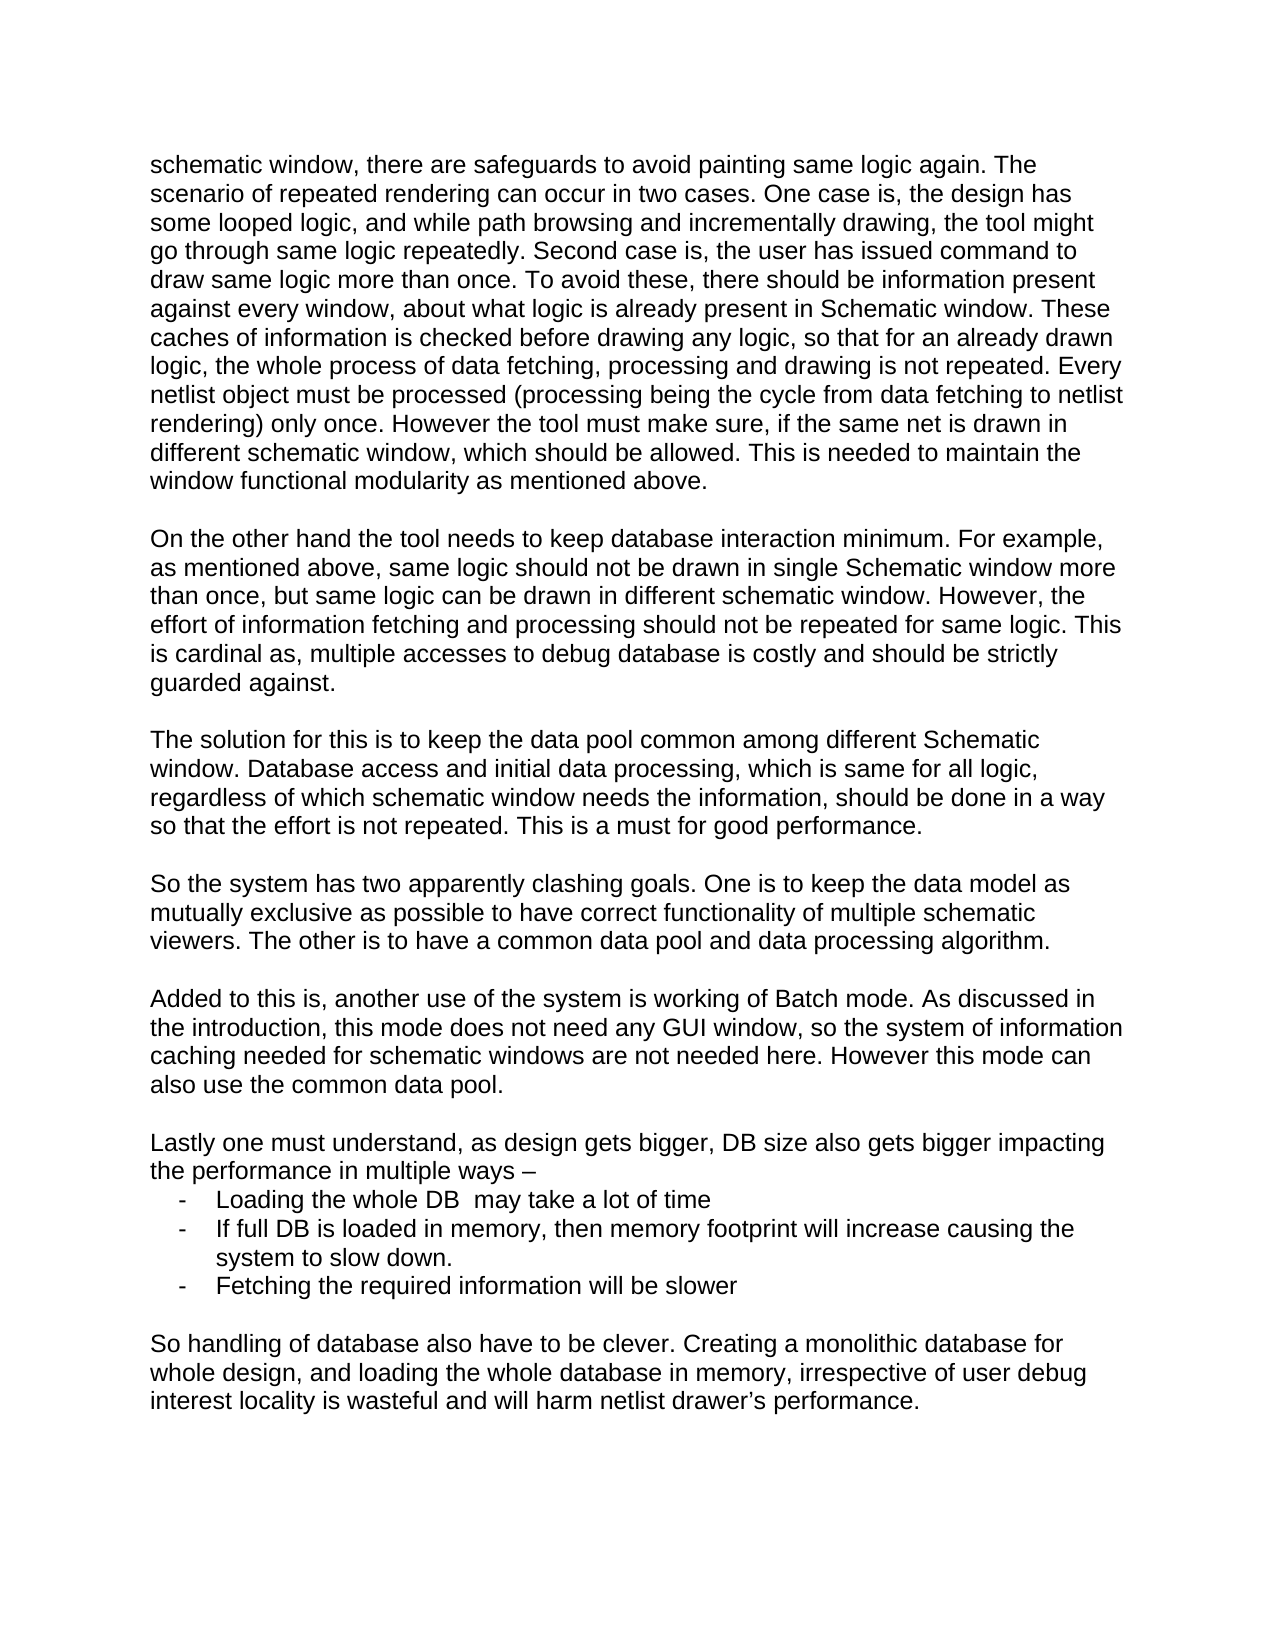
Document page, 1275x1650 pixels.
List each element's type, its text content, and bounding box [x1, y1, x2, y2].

list Loading the whole DB may take a lot of time [178, 1185, 1125, 1214]
text The solution for this is to keep the data pool common among different Schematic window. Database access and initial data processing, which is same for all logic, regardless of which schematic window needs the information, should be done in a way so that the effort is not repeated. This is a must for good performance. [150, 725, 1125, 840]
list If full DB is loaded in memory, then memory footprint will increase causing the system to slow down. [178, 1214, 1125, 1271]
list Fetching the required information will be slower [178, 1271, 1125, 1300]
text On the other hand the tool needs to keep database interaction minimum. For example, as mentioned above, same logic should not be drawn in single Schematic window more than once, but same logic can be drawn in different schematic window. However, the effort of information fetching and processing should not be repeated for same logic. This is cardinal as, multiple accesses to debug database is costly and should be strictly guarded against. [150, 524, 1125, 696]
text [150, 150, 1125, 495]
text So the system has two apparently clashing goals. One is to keep the data model as mutually exclusive as possible to have correct functionality of multiple schematic viewers. The other is to have a common data pool and data processing algorithm. [150, 869, 1125, 955]
text Added to this is, another use of the system is working of Batch mode. As discussed in the introduction, this mode does not need any GUI window, so the system of information caching needed for schematic windows are not needed here. However this mode can also use the common data pool. [150, 984, 1125, 1099]
list So handling of database also have to be clever. Creating a monolithic database for whole design, and loading the whole database in memory, irrespective of user debug interest locality is wasteful and will harm netlist drawer’s performance. [150, 1329, 1125, 1415]
text Lastly one must understand, as design gets bigger, DB size also gets bigger impacting the performance in multiple ways – [150, 1127, 1125, 1185]
